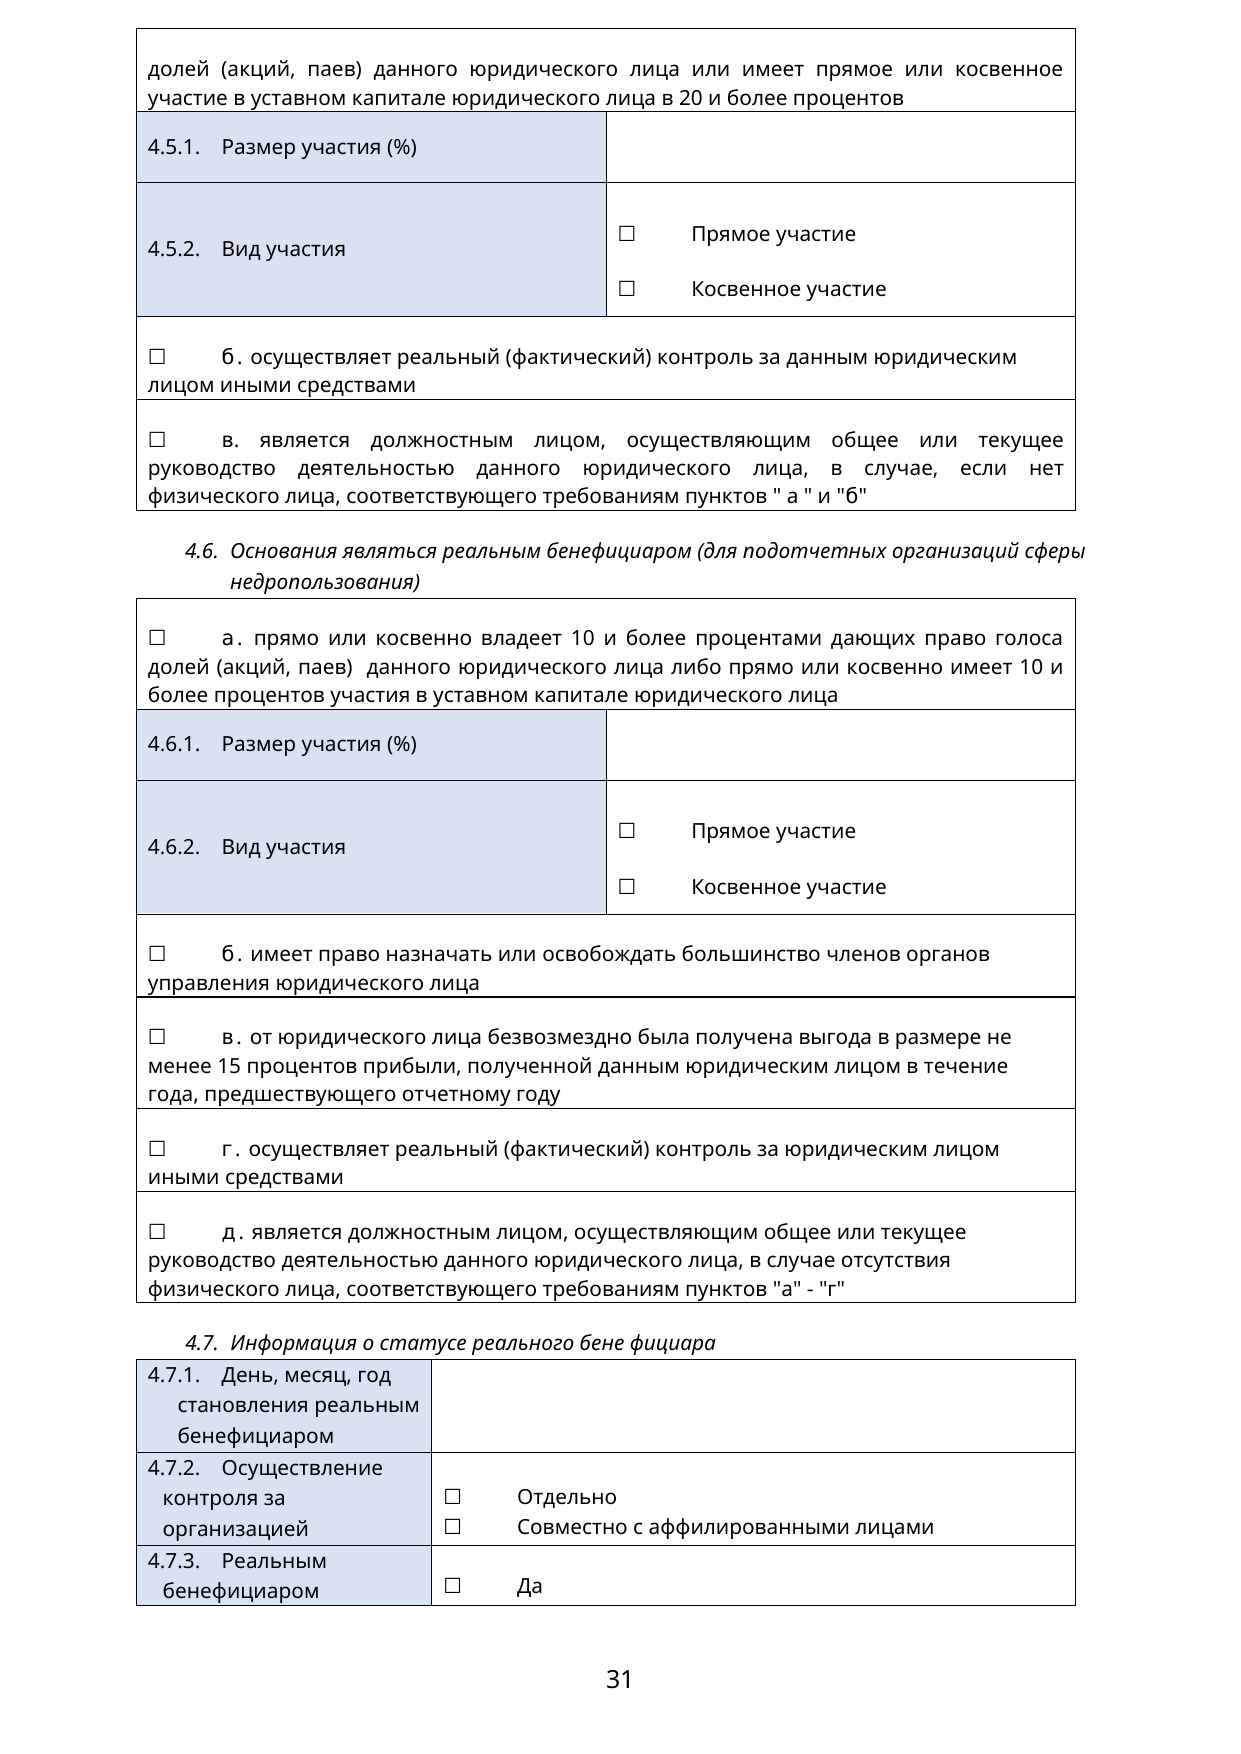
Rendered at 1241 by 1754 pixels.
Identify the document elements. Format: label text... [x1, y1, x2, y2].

table_cell Отдельно Совместно с аффилированными лицами [432, 1453, 1075, 1545]
table_cell Прямое участие Косвенное участие [607, 781, 1075, 913]
table_cell д․ является должностным лицом, осуществляющим общее или текущее руководство деятельностью данного юридического лица, в случае отсутствия физического лица, соответствующего требованиям пунктов "а" - "г" [137, 1192, 1075, 1302]
table_cell Размер участия (%) [137, 112, 606, 182]
table_cell в․ от юридического лица безвозмездно была получена выгода в размере не менее 15 процентов прибыли, полученной данным юридическим лицом в течение года, предшествующего отчетному году [137, 998, 1075, 1108]
table_cell б․ имеет право назначать или освобождать большинство членов органов управления юридического лица [137, 915, 1075, 996]
table_cell Вид участия [137, 781, 606, 913]
table_cell Вид участия [137, 183, 606, 316]
table_cell [607, 710, 1075, 780]
table_cell Прямое участие Косвенное участие [607, 183, 1075, 316]
list Основания являться реальным бенефициаром (для подотчетных организаций сферы недропользования) [185, 536, 1092, 595]
table_cell б․ осуществляет реальный (фактический) контроль за данным юридическим лицом иными средствами [137, 317, 1075, 399]
table_cell [607, 112, 1075, 182]
table_header [432, 1360, 1075, 1452]
table_header День, месяц, год становления реальным бенефициаром [137, 1360, 431, 1452]
table_cell Да Нет [432, 1546, 1075, 1605]
table_cell в. является должностным лицом, осуществляющим общее или текущее руководство деятельностью данного юридического лица, в случае, если нет физического лица, соответствующего требованиям пунктов " а " и "б" [137, 400, 1075, 510]
table_header а․ прямо или косвенно владеет 10 и более процентами дающих право голоса долей (акций, паев) данного юридического лица либо прямо или косвенно имеет 10 и более процентов участия в уставном капитале юридического лица [137, 599, 1075, 709]
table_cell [137, 1546, 431, 1605]
table_cell Осуществление контроля за организацией [137, 1453, 431, 1545]
list Информация о статусе реального бене фициара [185, 1328, 1092, 1357]
table_cell г․ осуществляет реальный (фактический) контроль за юридическим лицом иными средствами [137, 1109, 1075, 1191]
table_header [137, 29, 1075, 111]
table_cell Размер участия (%) [137, 710, 606, 780]
